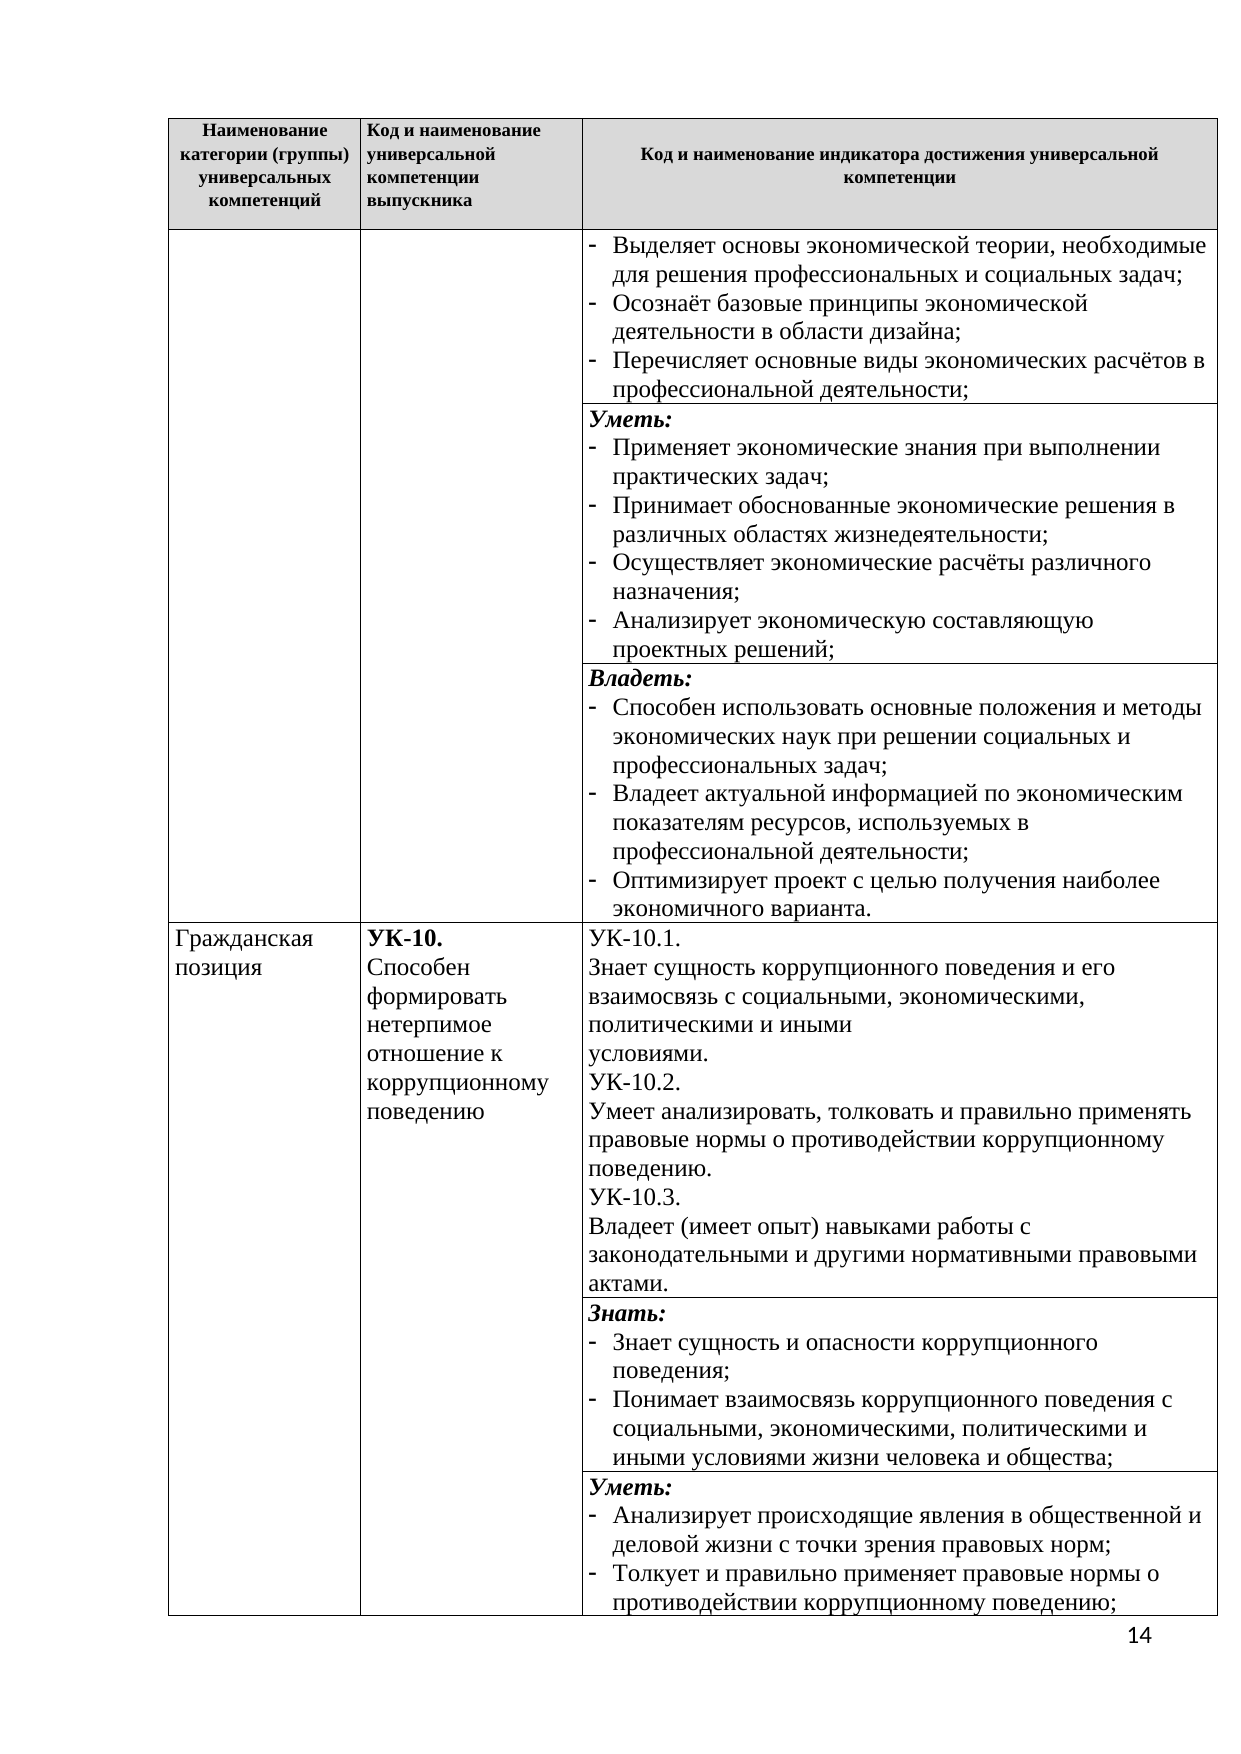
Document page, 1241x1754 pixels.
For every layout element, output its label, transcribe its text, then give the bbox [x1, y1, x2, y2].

table_cell Знать: Знает сущность и опасности коррупционного поведения; Понимает взаимосвязь коррупционного поведения с социальными, экономическими, политическими и иными условиями жизни человека и общества; [583, 1298, 1217, 1471]
table_header Код и наименование индикатора достижения универсальной компетенции [583, 119, 1217, 229]
table_header Наименование категории (группы) универсальных компетенций [169, 119, 360, 229]
table_cell УК-10.1. Знает сущность коррупционного поведения и его взаимосвязь с социальными, экономическими, политическими и иными условиями. УК-10.2. Умеет анализировать, толковать и правильно применять правовые нормы о противодействии коррупционному поведению. УК-10.3. Владеет (имеет опыт) навыками работы с законодательными и другими нормативными правовыми актами. [583, 923, 1217, 1297]
table_cell Гражданская позиция [169, 923, 360, 1615]
table_cell Уметь: Анализирует происходящие явления в общественной и деловой жизни с точки зрения правовых норм; Толкует и правильно применяет правовые нормы о противодействии коррупционному поведению; [583, 1472, 1217, 1615]
table_cell УК-10. Способен формировать нетерпимое отношение к коррупционному поведению [361, 923, 582, 1615]
table_cell Уметь: Применяет экономические знания при выполнении практических задач; Принимает обоснованные экономические решения в различных областях жизнедеятельности; Осуществляет экономические расчёты различного назначения; Анализирует экономическую составляющую проектных решений; [583, 404, 1217, 662]
table_header Код и наименование универсальной компетенции выпускника [361, 119, 582, 229]
table_cell Владеть: Способен использовать основные положения и методы экономических наук при решении социальных и профессиональных задач; Владеет актуальной информацией по экономическим показателям ресурсов, используемых в профессиональной деятельности; Оптимизирует проект с целью получения наиболее экономичного варианта. [583, 664, 1217, 922]
